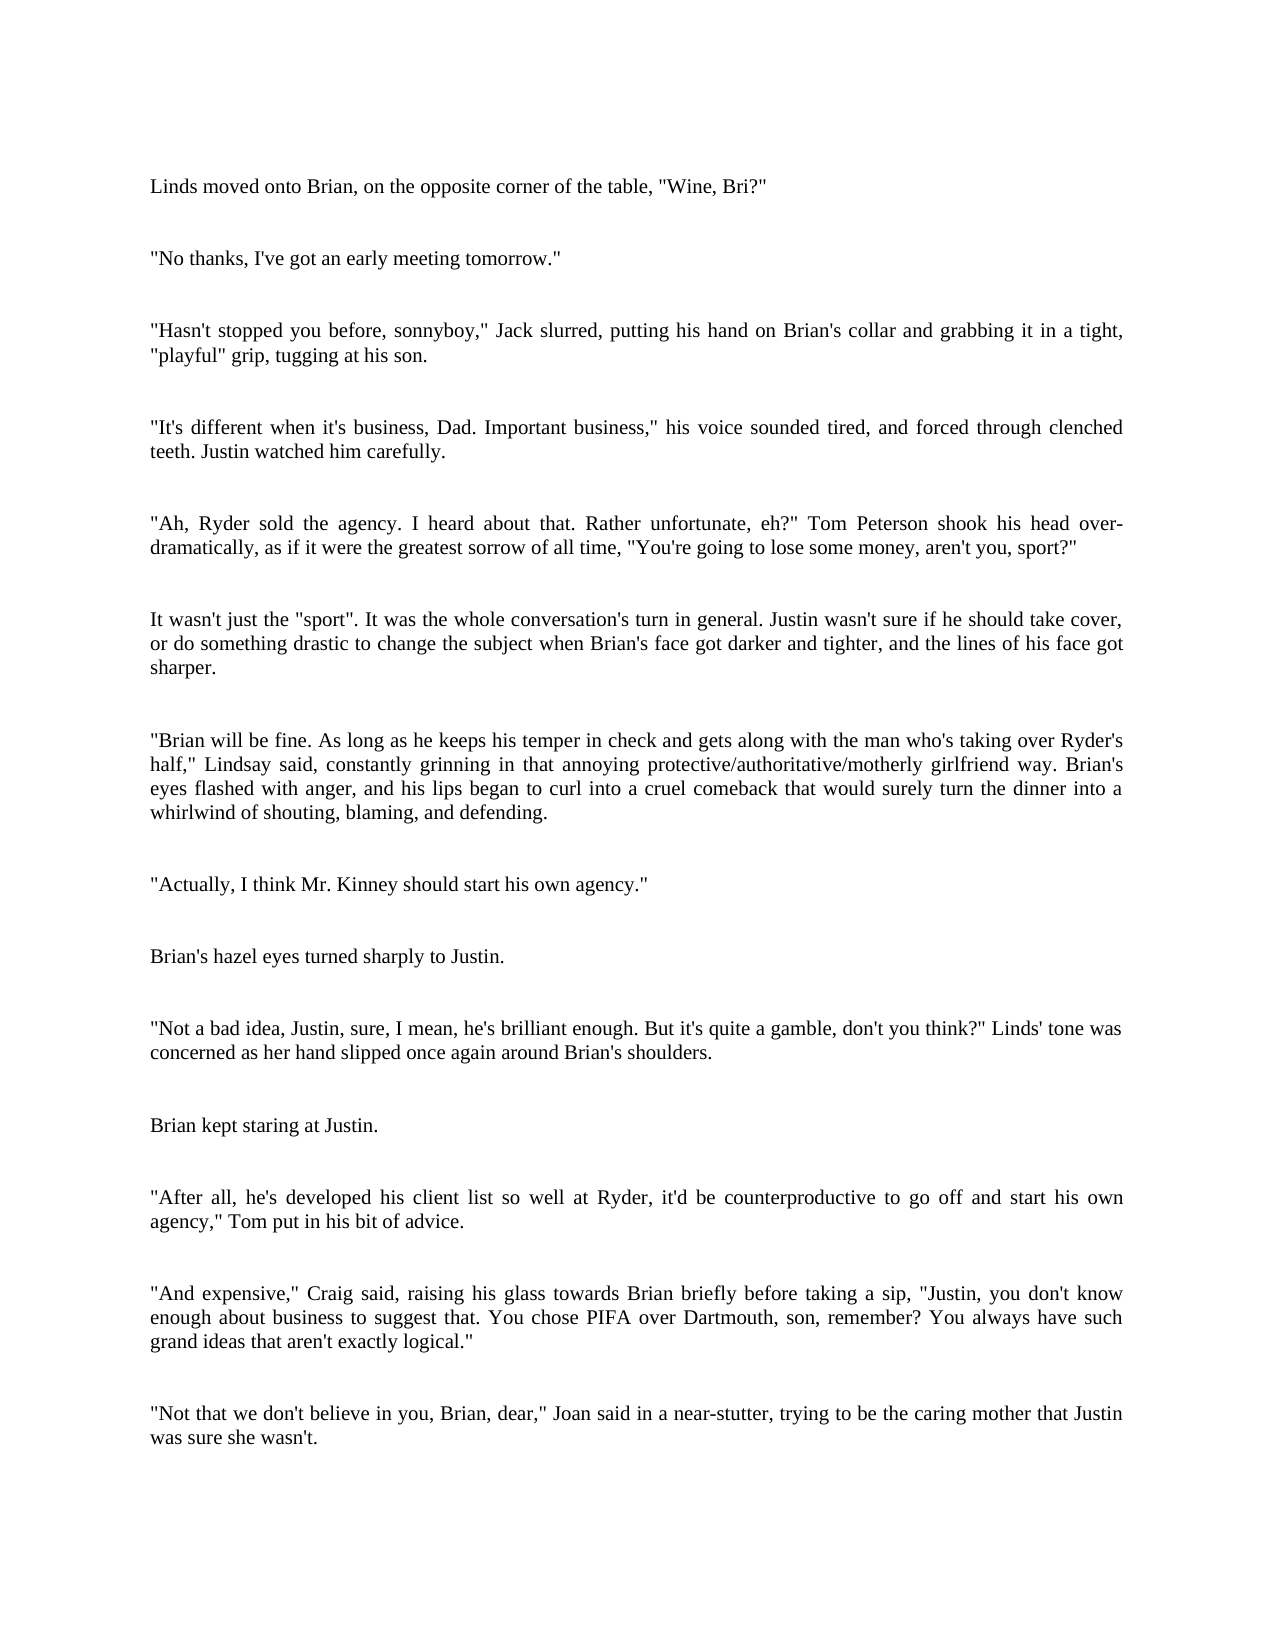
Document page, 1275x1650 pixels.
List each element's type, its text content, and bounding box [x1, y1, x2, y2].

text "Ah, Ryder sold the agency. I heard about that. Rather unfortunate, eh?" Tom Peterson shook his head over-dramatically, as if it were the greatest sorrow of all time, "You're going to lose some money, aren't you, sport?" [150, 511, 1125, 559]
text "After all, he's developed his client list so well at Ryder, it'd be counterproductive to go off and start his own agency," Tom put in his bit of advice. [150, 1185, 1125, 1233]
text "No thanks, I've got an early meeting tomorrow." [150, 246, 1125, 270]
text "Brian will be fine. As long as he keeps his temper in check and gets along with the man who's taking over Ryder's half," Lindsay said, constantly grinning in that annoying protective/authoritative/motherly girlfriend way. Brian's eyes flashed with anger, and his lips began to curl into a cruel comeback that would surely turn the dinner into a whirlwind of shouting, blaming, and defending. [150, 727, 1125, 824]
text "And expensive," Craig said, raising his glass towards Brian briefly before taking a sip, "Justin, you don't know enough about business to suggest that. You chose PIFA over Dartmouth, son, remember? You always have such grand ideas that aren't exactly logical." [150, 1281, 1125, 1353]
text Brian's hazel eyes turned sharply to Justin. [150, 944, 1125, 968]
text "Hasn't stopped you before, sonnyboy," Jack slurred, putting his hand on Brian's collar and grabbing it in a tight, "playful" grip, tugging at his son. [150, 318, 1125, 367]
text Brian kept staring at Justin. [150, 1112, 1125, 1137]
text "Actually, I think Mr. Kinney should start his own agency." [150, 872, 1125, 896]
text "Not a bad idea, Justin, sure, I mean, he's brilliant enough. But it's quite a gamble, don't you think?" Linds' tone was concerned as her hand slipped once again around Brian's shoulders. [150, 1016, 1125, 1064]
text "It's different when it's business, Dad. Important business," his voice sounded tired, and forced through clenched teeth. Justin watched him carefully. [150, 415, 1125, 463]
text "Not that we don't believe in you, Brian, dear," Joan said in a near-stutter, trying to be the caring mother that Justin was sure she wasn't. [150, 1401, 1125, 1449]
text Linds moved onto Brian, on the opposite corner of the table, "Wine, Bri?" [150, 174, 1125, 198]
text It wasn't just the "sport". It was the whole conversation's turn in general. Justin wasn't sure if he should take cover, or do something drastic to change the subject when Brian's face got darker and tighter, and the lines of his face got sharper. [150, 607, 1125, 679]
